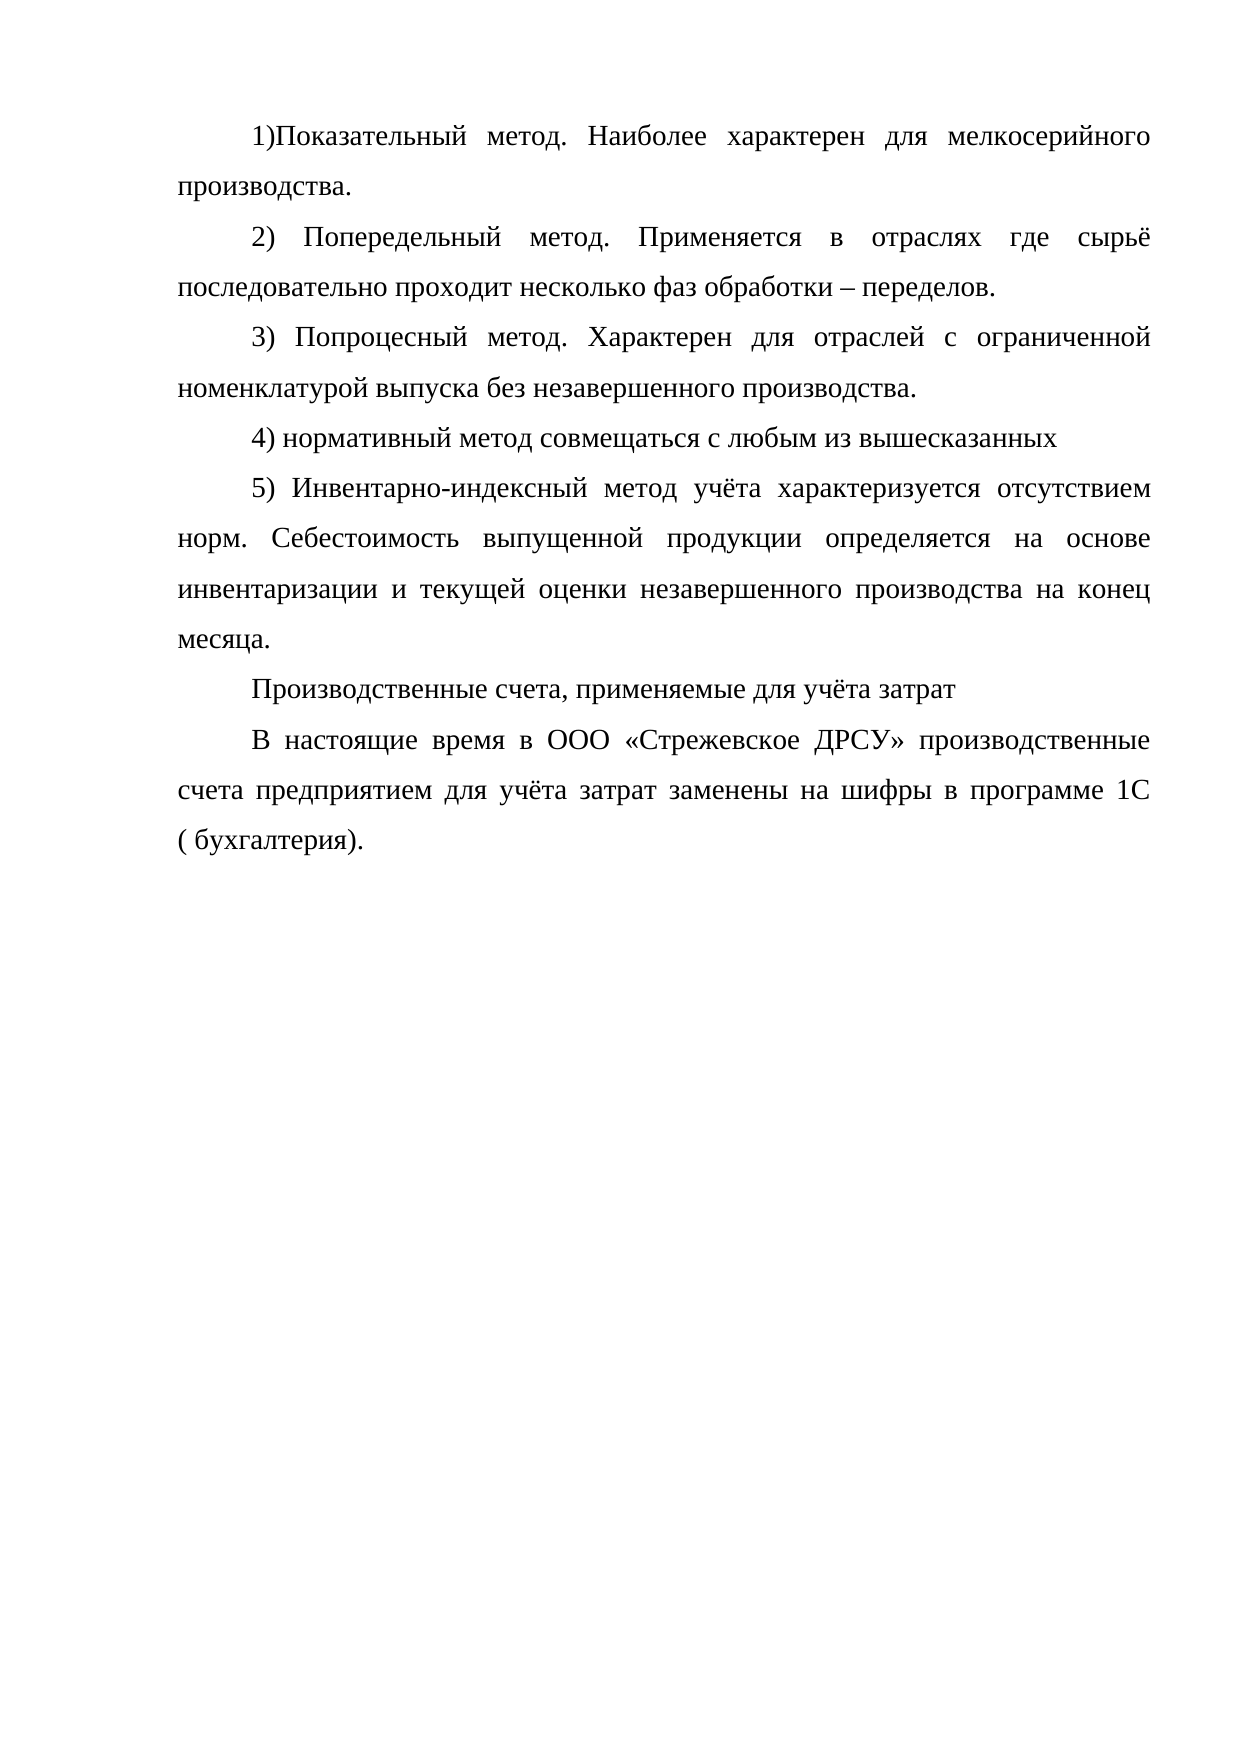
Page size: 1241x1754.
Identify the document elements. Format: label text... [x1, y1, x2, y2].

text В настоящие время в ООО «Стрежевское ДРСУ» производственные счета предприятием для учёта затрат заменены на шифры в программе 1С ( бухгалтерия). [177, 722, 1152, 856]
text 3) Попроцесный метод. Характерен для отраслей с ограниченной номенклатурой выпуска без незавершенного производства. [177, 319, 1152, 403]
text 5) Инвентарно-индексный метод учёта характеризуется отсутствием норм. Себестоимость выпущенной продукции определяется на основе инвентаризации и текущей оценки незавершенного производства на конец месяца. [177, 470, 1152, 655]
text 1)Показательный метод. Наиболее характерен для мелкосерийного производства. [177, 118, 1152, 202]
text 2) Попередельный метод. Применяется в отраслях где сырьё последовательно проходит несколько фаз обработки – переделов. [177, 219, 1152, 303]
text Производственные счета, применяемые для учёта затрат [177, 672, 1152, 705]
text 4) нормативный метод совмещаться с любым из вышесказанных [177, 420, 1152, 453]
